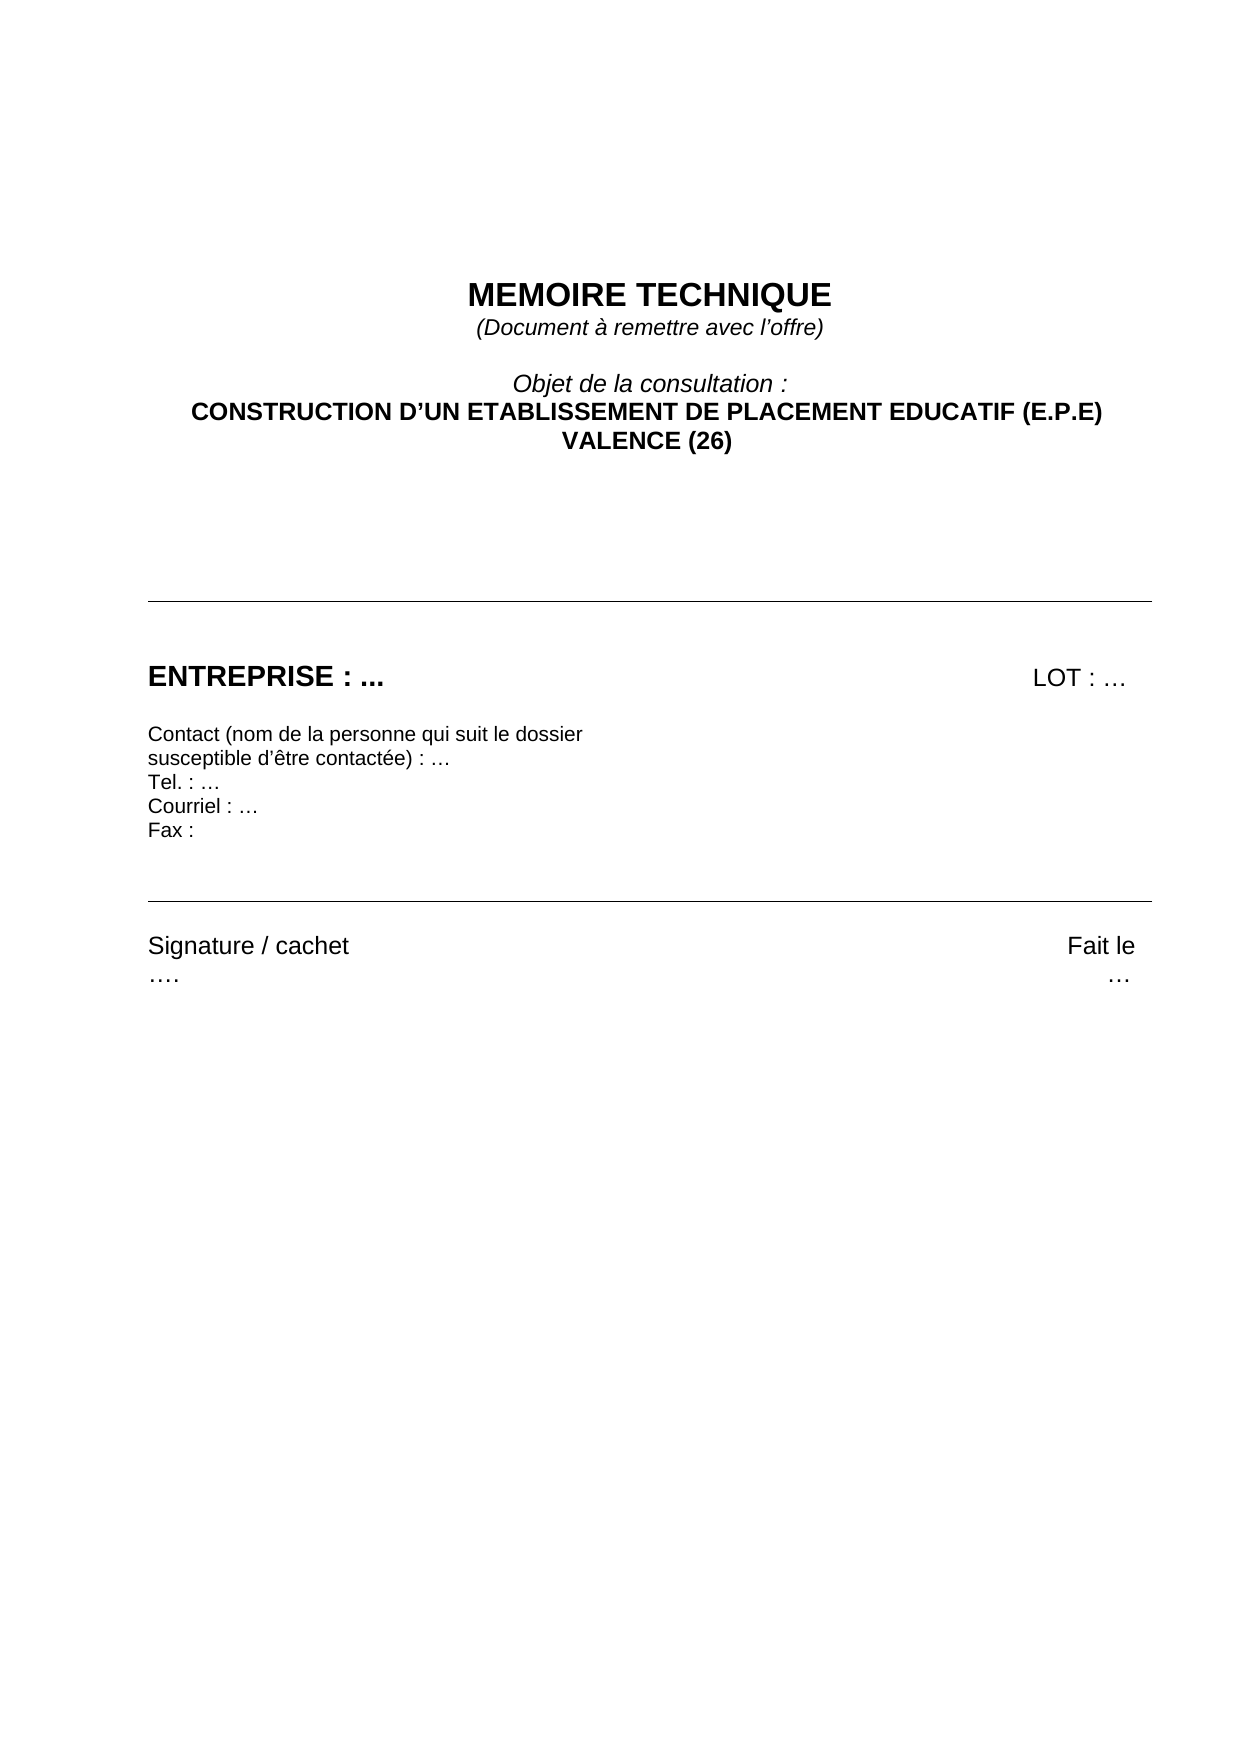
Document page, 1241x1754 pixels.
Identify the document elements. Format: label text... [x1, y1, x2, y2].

text MEMOIRE TECHNIQUE [148, 275, 1152, 313]
text …. … [148, 959, 1152, 988]
text Objet de la consultation : [148, 369, 1152, 397]
text susceptible d’être contactée) : … [148, 746, 1152, 769]
text ENTREPRISE : ... LOT : … [148, 659, 1152, 693]
text Contact (nom de la personne qui suit le dossier [148, 722, 1152, 746]
text Fax : [148, 817, 1152, 841]
text CONSTRUCTION D’UN ETABLISSEMENT DE PLACEMENT EDUCATIF (E.P.E) [148, 397, 1146, 426]
text Tel. : … [148, 769, 1152, 793]
text VALENCE (26) [148, 426, 1146, 455]
text (Document à remettre avec l’offre) [148, 313, 1152, 340]
text Courriel : … [148, 793, 1152, 817]
text Signature / cachet Fait le [148, 931, 1152, 959]
